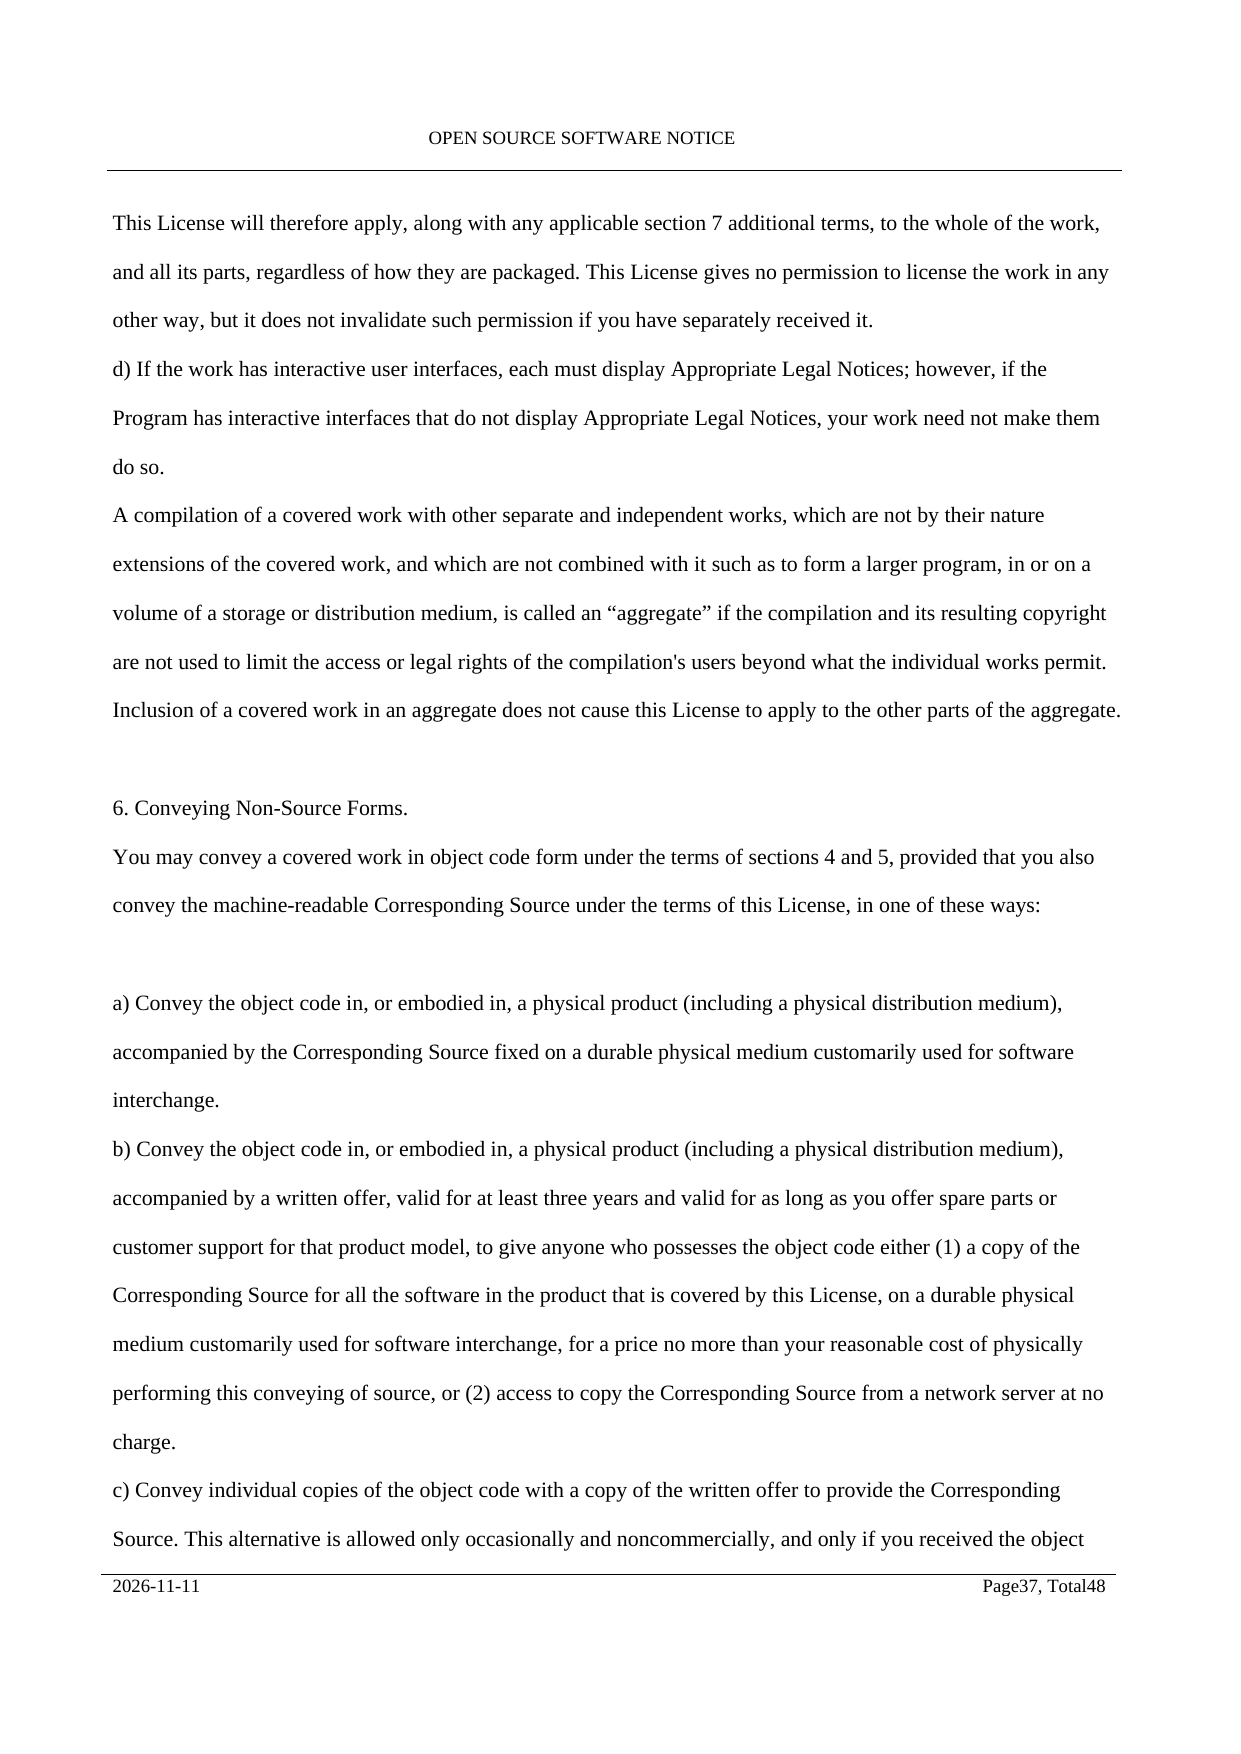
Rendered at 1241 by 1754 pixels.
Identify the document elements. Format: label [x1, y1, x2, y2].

text [112, 206, 1128, 1555]
